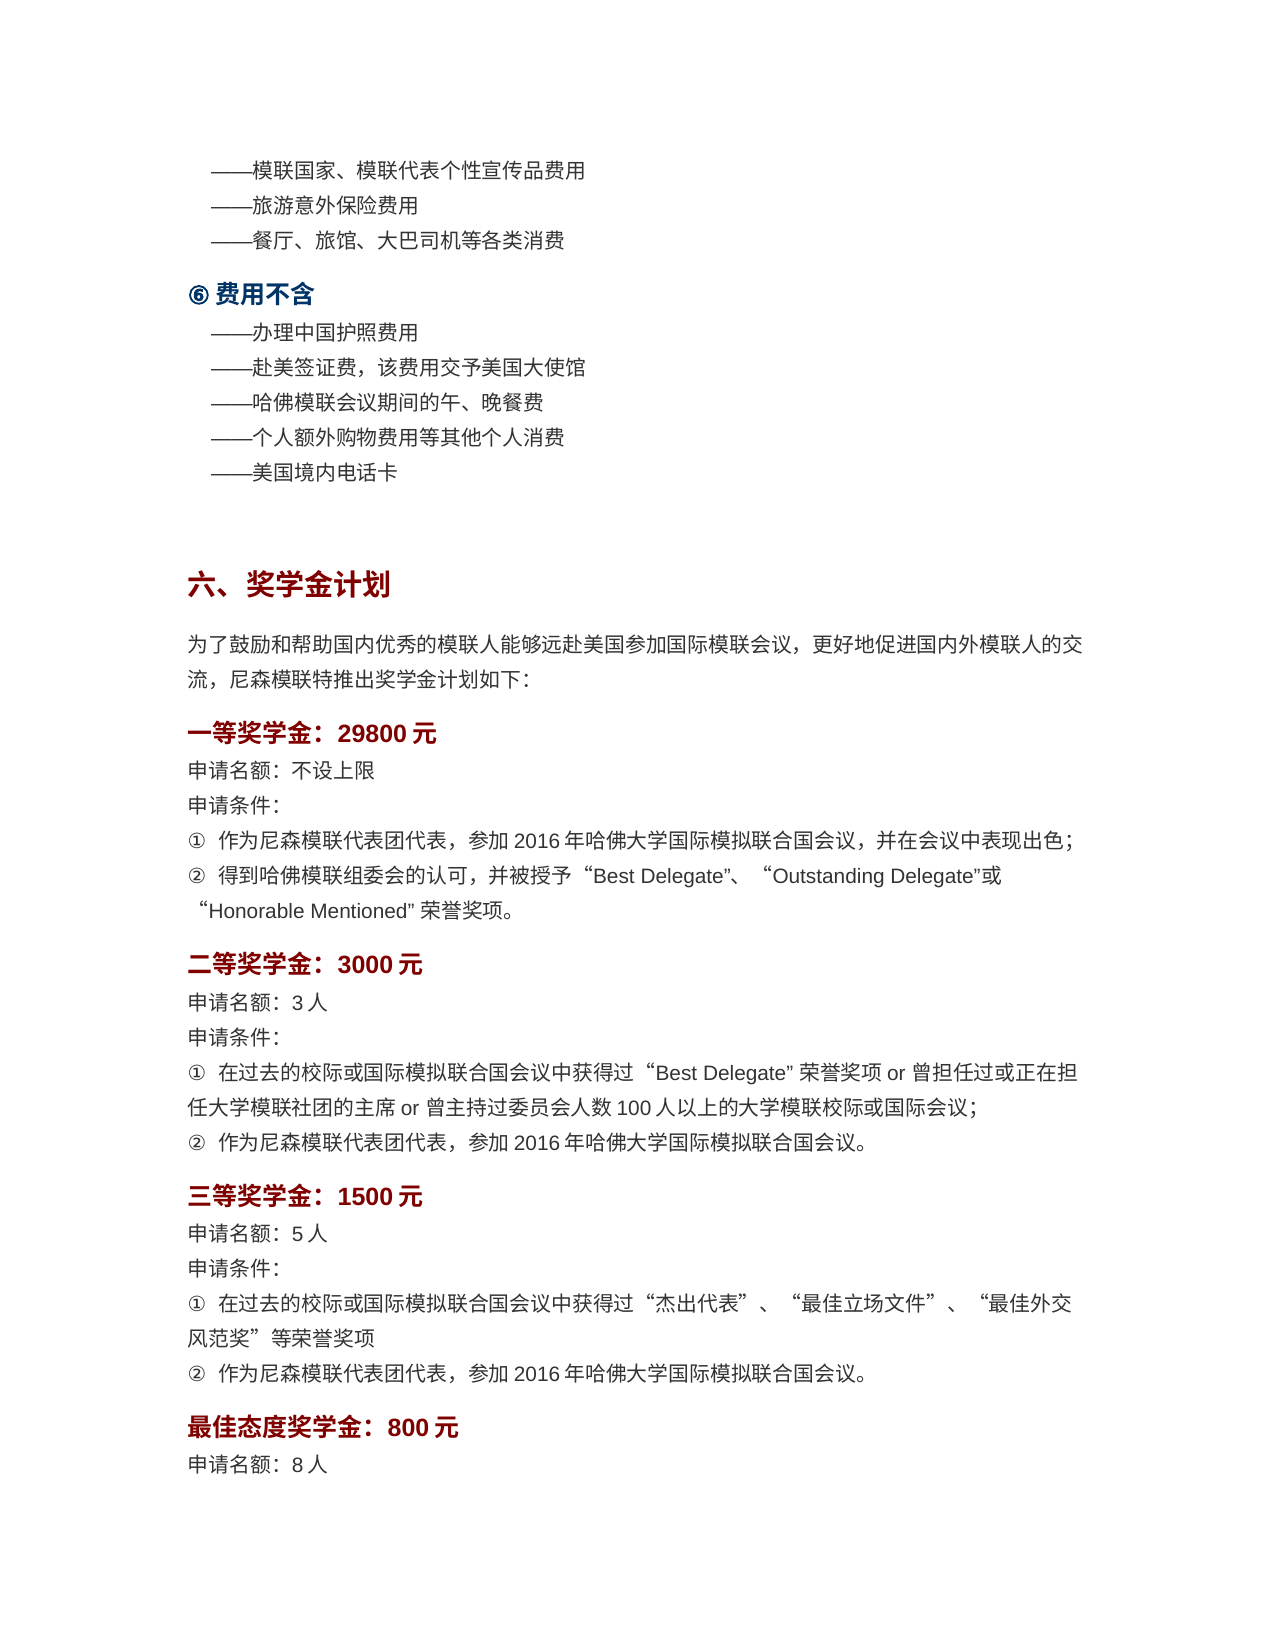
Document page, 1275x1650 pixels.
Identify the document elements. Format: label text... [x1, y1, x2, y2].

text 六、奖学金计划 [187, 561, 1087, 603]
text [187, 150, 1087, 255]
text 二等奖学金：3000元 申请名额：3人 申请条件： ① 在过去的校际或国际模拟联合国会议中获得过“Best Delegate” 荣誉奖项 or 曾担任过或正在担任大学模联社团的主席 or 曾主持过委员会人数100人以上的大学模联校际或国际会议； ② 作为尼森模联代表团代表，参加2016年哈佛大学国际模拟联合国会议。 [187, 945, 1087, 1156]
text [187, 1407, 1087, 1478]
text ⑥费用不含 ——办理中国护照费用 ——赴美签证费，该费用交予美国大使馆 ——哈佛模联会议期间的午、晚餐费 ——个人额外购物费用等其他个人消费 ——美国境内电话卡 [187, 275, 1087, 486]
text 三等奖学金：1500元 申请名额：5人 申请条件： ① 在过去的校际或国际模拟联合国会议中获得过“杰出代表”、“最佳立场文件”、“最佳外交风范奖”等荣誉奖项 ② 作为尼森模联代表团代表，参加2016年哈佛大学国际模拟联合国会议。 [187, 1176, 1087, 1387]
text 为了鼓励和帮助国内优秀的模联人能够远赴美国参加国际模联会议，更好地促进国内外模联人的交流，尼森模联特推出奖学金计划如下： [187, 623, 1087, 693]
text 一等奖学金：29800元 申请名额：不设上限 申请条件： ① 作为尼森模联代表团代表，参加2016年哈佛大学国际模拟联合国会议，并在会议中表现出色； ② 得到哈佛模联组委会的认可，并被授予“Best Delegate”、“Outstanding Delegate”或“Honorable Mentioned” 荣誉奖项。 [187, 713, 1087, 925]
